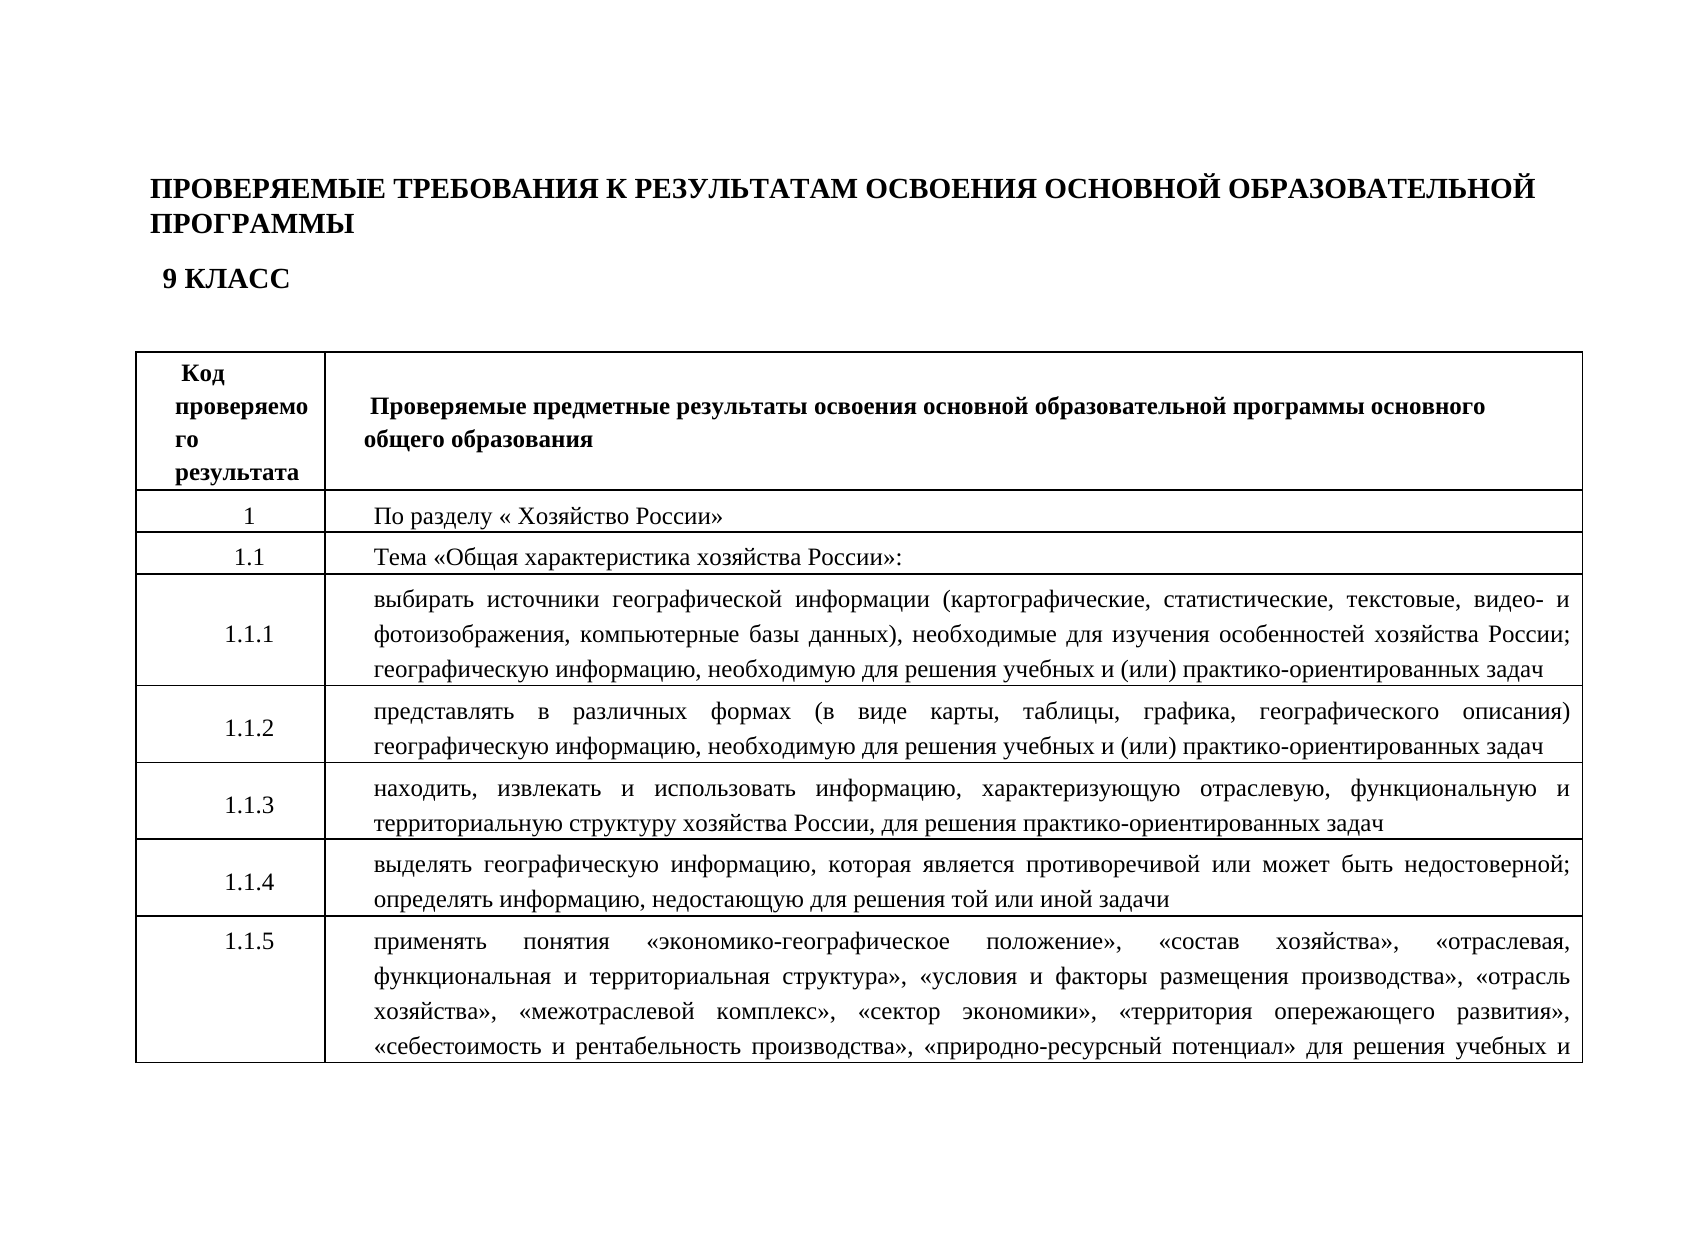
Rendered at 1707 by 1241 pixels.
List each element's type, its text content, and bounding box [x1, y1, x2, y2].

table_cell 1 [137, 491, 324, 531]
table_cell выделять географическую информацию, которая является противоречивой или может быть недостоверной; определять информацию, недостающую для решения той или иной задачи [326, 840, 1582, 915]
table_header Проверяемые предметные результаты освоения основной образовательной программы основного общего образования [326, 353, 1582, 489]
table_cell 1.1.1 [137, 575, 324, 685]
table_cell находить, извлекать и использовать информацию, характеризующую отраслевую, функциональную и территориальную структуру хозяйства России, для решения практико-ориентированных задач [326, 763, 1582, 838]
table_cell выбирать источники географической информации (картографические, статистические, текстовые, видео- и фотоизображения, компьютерные базы данных), необходимые для изучения особенностей хозяйства России; географическую информацию, необходимую для решения учебных и (или) практико-ориентированных задач [326, 575, 1582, 685]
text 9 КЛАСС [162, 261, 1557, 295]
table_cell По разделу « Хозяйство России» [326, 491, 1582, 531]
table_cell 1.1.4 [137, 840, 324, 915]
table_cell 1.1.3 [137, 763, 324, 838]
table_header Код проверяемого результата [137, 353, 324, 489]
table_cell Тема «Общая характеристика хозяйства России»: [326, 533, 1582, 573]
table_cell представлять в различных формах (в виде карты, таблицы, графика, географического описания) географическую информацию, необходимую для решения учебных и (или) практико-ориентированных задач [326, 686, 1582, 761]
text ПРОВЕРЯЕМЫЕ ТРЕБОВАНИЯ К РЕЗУЛЬТАТАМ ОСВОЕНИЯ ОСНОВНОЙ ОБРАЗОВАТЕЛЬНОЙ ПРОГРАММЫ [150, 171, 1557, 241]
table_cell 1.1 [137, 533, 324, 573]
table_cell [326, 917, 1582, 1062]
table_cell 1.1.5 [137, 917, 324, 1062]
table_cell 1.1.2 [137, 686, 324, 761]
